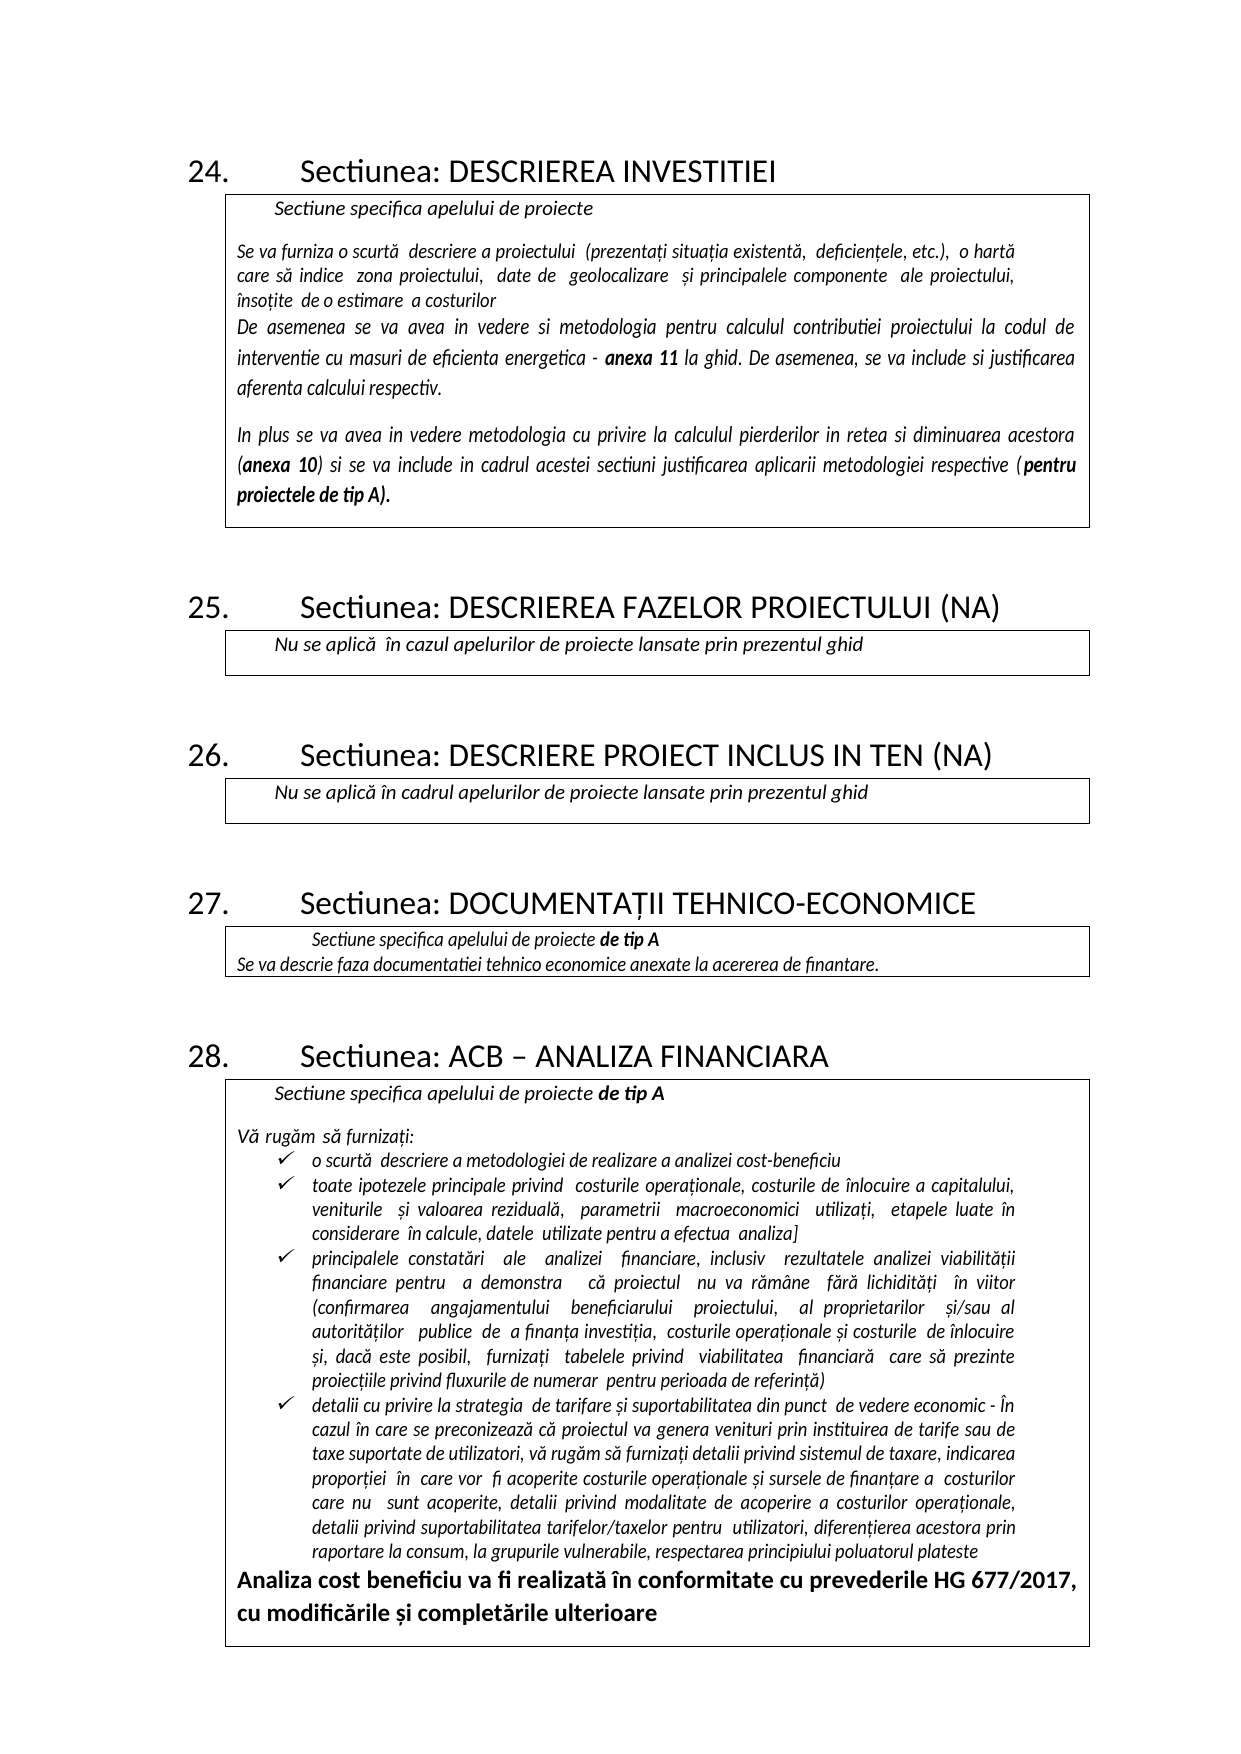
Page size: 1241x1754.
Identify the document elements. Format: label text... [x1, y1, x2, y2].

subtitle Sectiunea: DESCRIEREA FAZELOR PROIECTULUI (NA) [187, 586, 1090, 627]
table_header Sectiune specifica apelului de proiecte de tip A Vă rugăm să furnizați: o scurtă descriere a metodologiei de realizare a analizei cost-beneficiu toate ipotezele principale privind costurile operaționale, costurile de înlocuire a capitalului, veniturile și valoarea reziduală, parametrii macroeconomici utilizați, etapele luate în considerare în calcule, datele utilizate pentru a efectua analiza] principalele constatări ale analizei financiare, inclusiv rezultatele analizei viabilității financiare pentru a demonstra că proiectul nu va rămâne fără lichidități în viitor (confirmarea angajamentului beneficiarului proiectului, al proprietarilor și/sau al autorităților publice de a finanța investiția, costurile operaționale și costurile de înlocuire și, dacă este posibil, furnizați tabelele privind viabilitatea financiară care să prezinte proiecțiile privind fluxurile de numerar pentru perioada de referință) detalii cu privire la strategia de tarifare și suportabilitatea din punct de vedere economic - În cazul în care se preconizează că proiectul va genera venituri prin instituirea de tarife sau de taxe suportate de utilizatori, vă rugăm să furnizați detalii privind sistemul de taxare, indicarea proporției în care vor fi acoperite costurile operaționale și sursele de finanțare a costurilor care nu sunt acoperite, detalii privind modalitate de acoperire a costurilor operaționale, detalii privind suportabilitatea tarifelor/taxelor pentru utilizatori, diferențierea acestora prin raportare la consum, la grupurile vulnerabile, respectarea principiului poluatorul plateste Analiza cost beneficiu va fi realizată în conformitate cu prevederile HG 677/2017, cu modificările și completările ulterioare [226, 1080, 1089, 1646]
table_header Nu se aplică în cadrul apelurilor de proiecte lansate prin prezentul ghid [226, 779, 1089, 823]
subtitle Sectiunea: DESCRIEREA INVESTITIEI [187, 150, 1090, 191]
subtitle Sectiunea: DESCRIERE PROIECT INCLUS IN TEN (NA) [187, 734, 1090, 775]
table_header Sectiune specifica apelului de proiecte de tip A Se va descrie faza documentatiei tehnico economice anexate la acererea de finantare. [226, 927, 1089, 976]
subtitle Sectiunea: DOCUMENTAȚII TEHNICO-ECONOMICE [187, 882, 1090, 923]
table_header Sectiune specifica apelului de proiecte Se va furniza o scurtă descriere a proiectului (prezentați situația existentă, deficiențele, etc.), o hartă care să indice zona proiectului, date de geolocalizare și principalele componente ale proiectului, însoțite de o estimare a costurilor De asemenea se va avea in vedere si metodologia pentru calculul contributiei proiectului la codul de interventie cu masuri de eficienta energetica - anexa 11 la ghid. De asemenea, se va include si justificarea aferenta calcului respectiv. In plus se va avea in vedere metodologia cu privire la calculul pierderilor in retea si diminuarea acestora (anexa 10) si se va include in cadrul acestei sectiuni justificarea aplicarii metodologiei respective (pentru proiectele de tip A). [226, 195, 1089, 527]
table_header Nu se aplică în cazul apelurilor de proiecte lansate prin prezentul ghid [226, 631, 1089, 675]
subtitle Sectiunea: ACB – ANALIZA FINANCIARA [187, 1035, 1090, 1076]
